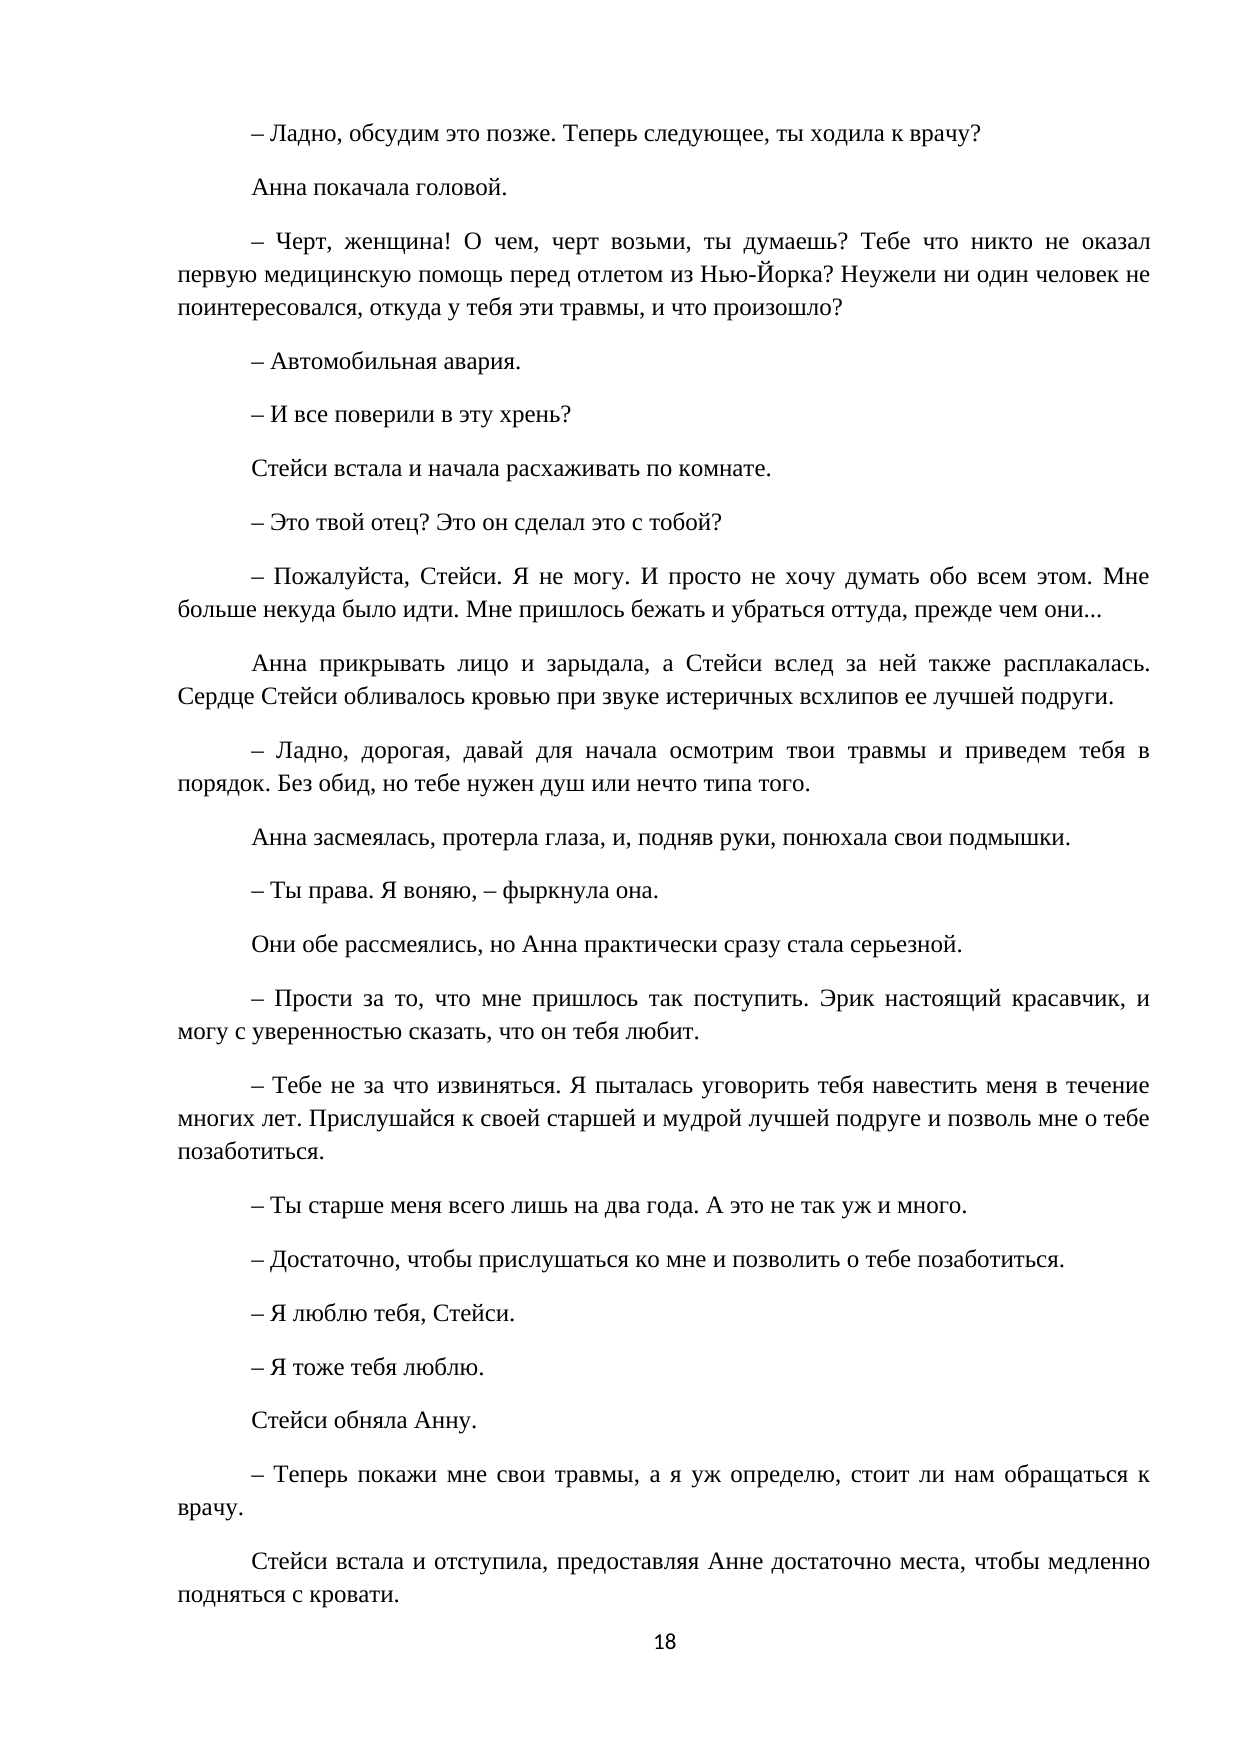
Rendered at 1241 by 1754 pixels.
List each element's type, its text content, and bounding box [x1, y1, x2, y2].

text – Ладно, дорогая, давай для начала осмотрим твои травмы и приведем тебя в порядок. Без обид, но тебе нужен душ или нечто типа того. [177, 735, 1152, 797]
text – Прости за то, что мне пришлось так поступить. Эрик настоящий красавчик, и могу с уверенностью сказать, что он тебя любит. [177, 983, 1152, 1045]
text – Автомобильная авария. [177, 346, 1152, 374]
text Анна покачала головой. [177, 172, 1152, 201]
text Анна прикрывать лицо и зарыдала, а Стейси вслед за ней также расплакалась. Сердце Стейси обливалось кровью при звуке истеричных всхлипов ее лучшей подруги. [177, 648, 1152, 710]
text Стейси обняла Анну. [177, 1406, 1152, 1434]
text Стейси встала и начала расхаживать по комнате. [177, 453, 1152, 482]
text – Черт, женщина! О чем, черт возьми, ты думаешь? Тебе что никто не оказал первую медицинскую помощь перед отлетом из Нью-Йорка? Неужели ни один человек не поинтересовался, откуда у тебя эти травмы, и что произошло? [177, 226, 1152, 321]
text – Ты старше меня всего лишь на два года. А это не так уж и много. [177, 1190, 1152, 1219]
text – Ты права. Я воняю, – фыркнула она. [177, 876, 1152, 904]
text – Я тоже тебя люблю. [177, 1352, 1152, 1380]
text – Это твой отец? Это он сделал это с тобой? [177, 507, 1152, 536]
text – Тебе не за что извиняться. Я пыталась уговорить тебя навестить меня в течение многих лет. Прислушайся к своей старшей и мудрой лучшей подруге и позволь мне о тебе позаботиться. [177, 1070, 1152, 1165]
text – Пожалуйста, Стейси. Я не могу. И просто не хочу думать обо всем этом. Мне больше некуда было идти. Мне пришлось бежать и убраться оттуда, прежде чем они... [177, 561, 1152, 623]
text Стейси встала и отступила, предоставляя Анне достаточно места, чтобы медленно подняться с кровати. [177, 1546, 1152, 1608]
text – И все поверили в эту хрень? [177, 399, 1152, 428]
text – Я люблю тебя, Стейси. [177, 1298, 1152, 1327]
text Они обе рассмеялись, но Анна практически сразу стала серьезной. [177, 929, 1152, 958]
text – Теперь покажи мне свои травмы, а я уж определю, стоит ли нам обращаться к врачу. [177, 1459, 1152, 1521]
text – Достаточно, чтобы прислушаться ко мне и позволить о тебе позаботиться. [177, 1244, 1152, 1273]
text – Ладно, обсудим это позже. Теперь следующее, ты ходила к врачу? [177, 118, 1152, 147]
text Анна засмеялась, протерла глаза, и, подняв руки, понюхала свои подмышки. [177, 822, 1152, 851]
